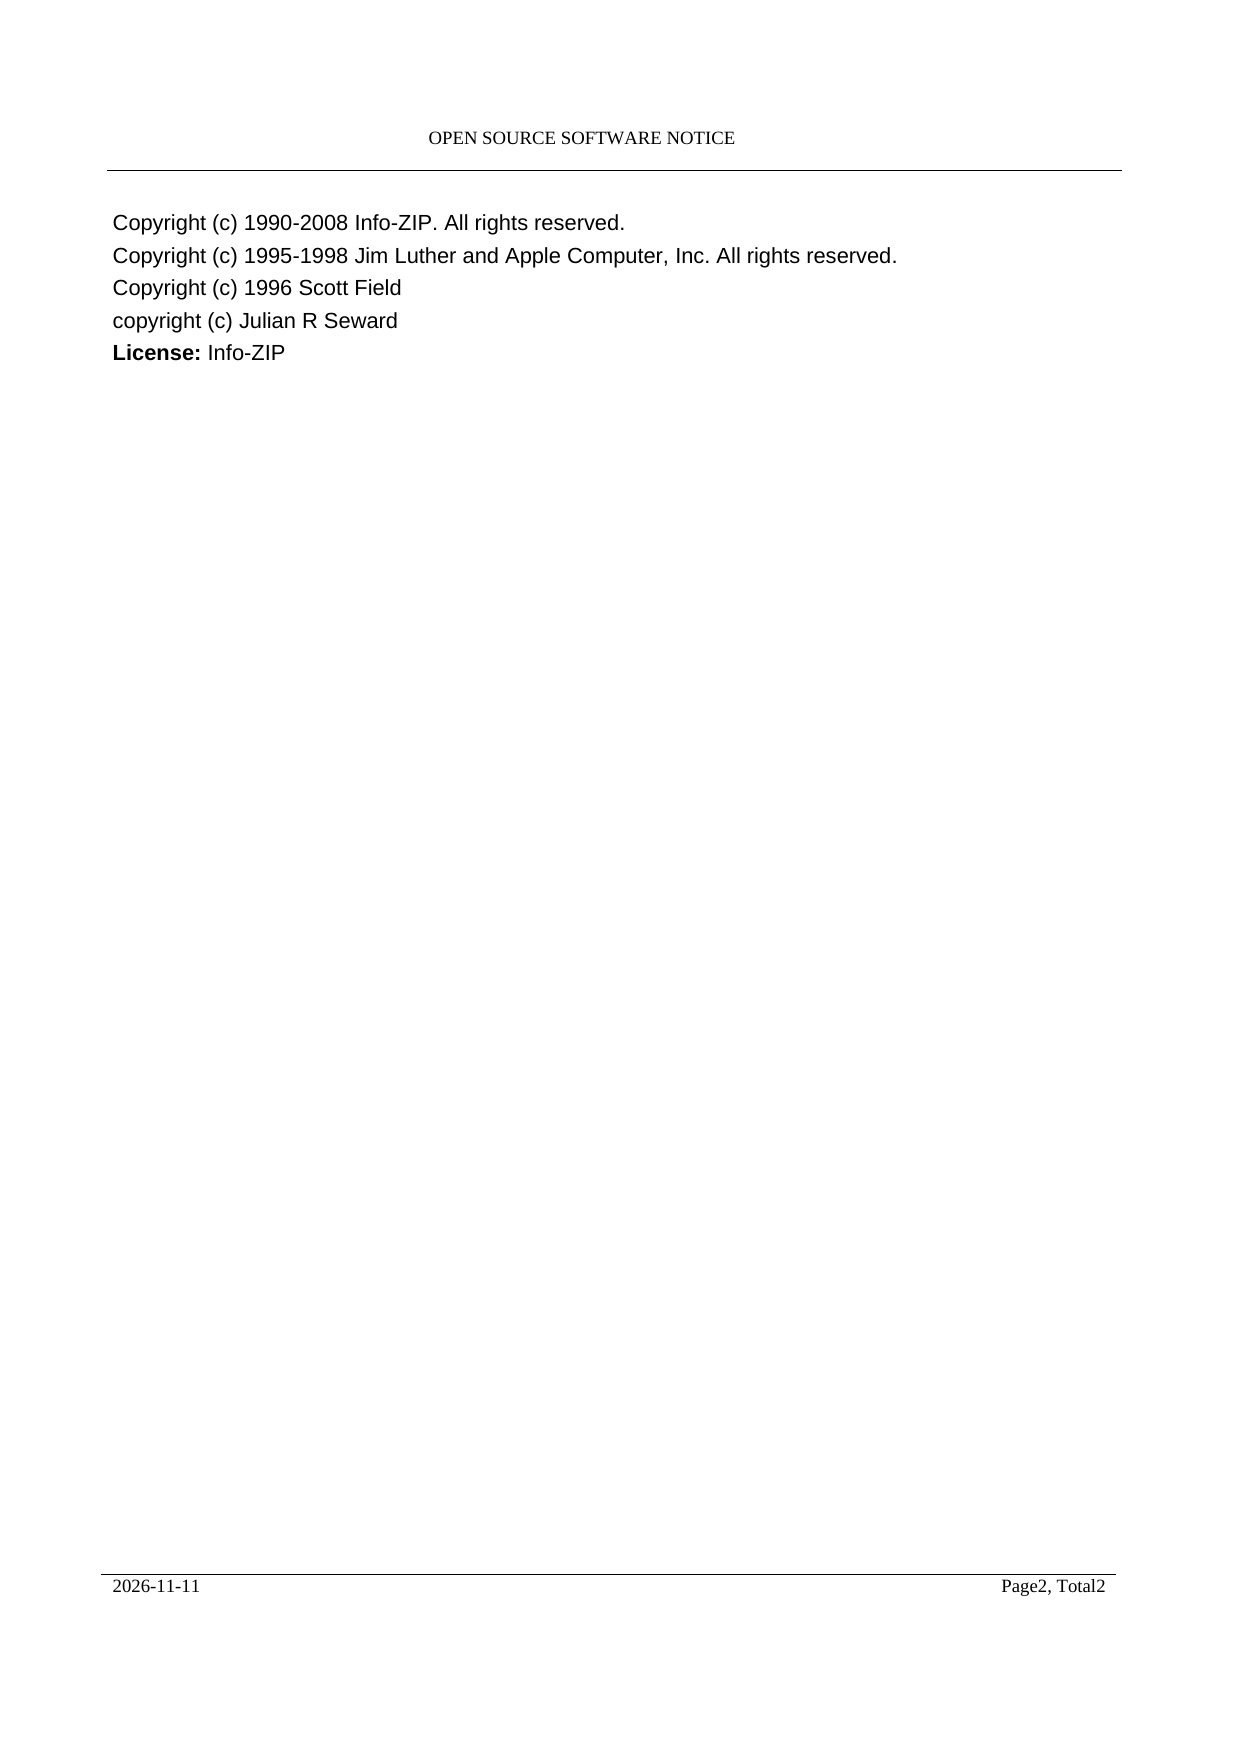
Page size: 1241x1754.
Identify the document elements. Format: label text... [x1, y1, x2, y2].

text copyright (c) Julian R Seward [112, 304, 1128, 336]
text Copyright (c) 1995-1998 Jim Luther and Apple Computer, Inc. All rights reserved. [112, 239, 1128, 271]
text Copyright (c) 1990-2008 Info-ZIP. All rights reserved. [112, 206, 1128, 239]
text License: Info-ZIP [112, 336, 1128, 434]
text Copyright (c) 1996 Scott Field [112, 271, 1128, 304]
